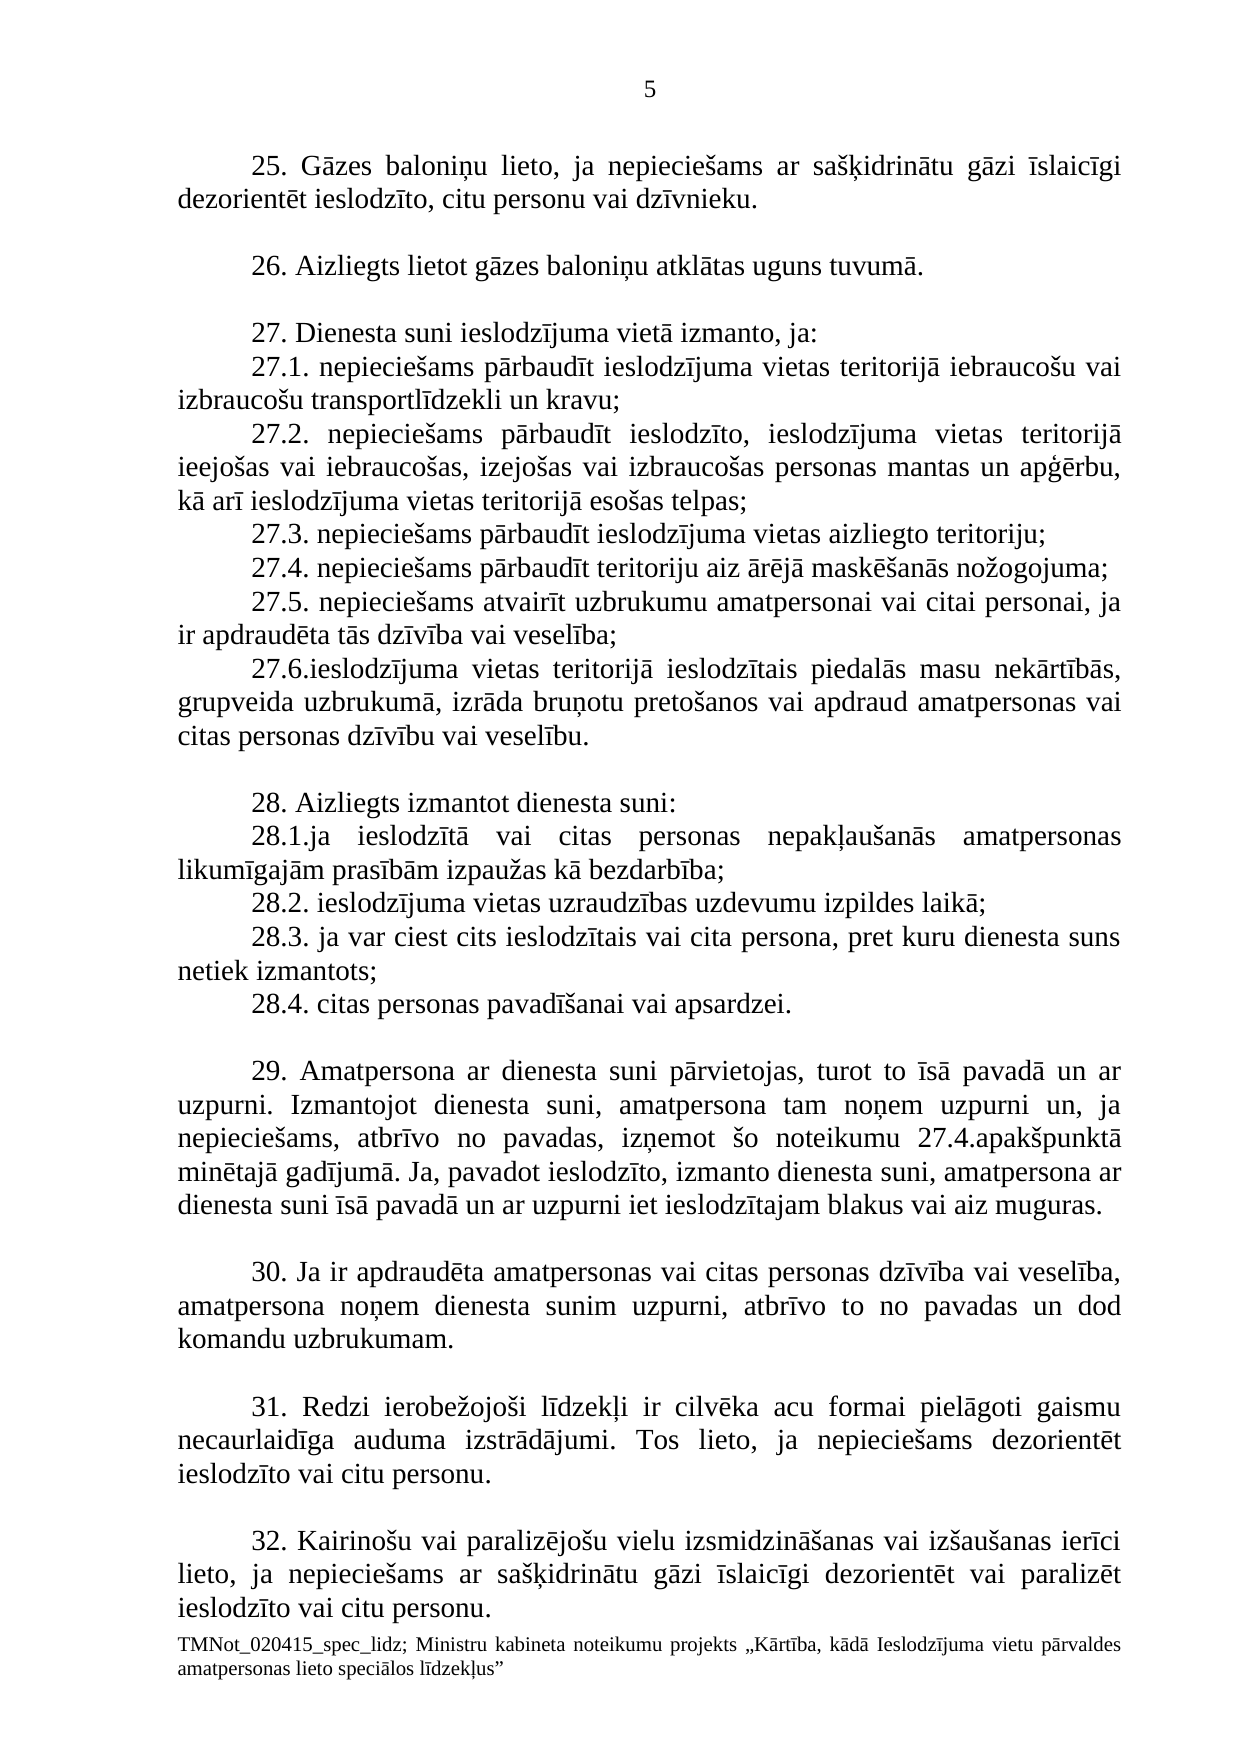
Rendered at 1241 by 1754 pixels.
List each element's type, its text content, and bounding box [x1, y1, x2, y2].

text 27.4. nepieciešams pārbaudīt teritoriju aiz ārējā maskēšanās nožogojuma; [177, 550, 1122, 584]
text 27.3. nepieciešams pārbaudīt ieslodzījuma vietas aizliegto teritoriju; [177, 517, 1122, 550]
text 28.2. ieslodzījuma vietas uzraudzības uzdevumu izpildes laikā; [177, 886, 1122, 919]
text 27.5. nepieciešams atvairīt uzbrukumu amatpersonai vai citai personai, ja ir apdraudēta tās dzīvība vai veselība; [177, 584, 1122, 651]
text 27.6.ieslodzījuma vietas teritorijā ieslodzītais piedalās masu nekārtībās, grupveida uzbrukumā, izrāda bruņotu pretošanos vai apdraud amatpersonas vai citas personas dzīvību vai veselību. [177, 651, 1122, 751]
text 28.3. ja var ciest cits ieslodzītais vai cita persona, pret kuru dienesta suns netiek izmantots; [177, 919, 1122, 986]
text 25. Gāzes baloniņu lieto, ja nepieciešams ar sašķidrinātu gāzi īslaicīgi dezorientēt ieslodzīto, citu personu vai dzīvnieku. [177, 148, 1122, 215]
text 30. Ja ir apdraudēta amatpersonas vai citas personas dzīvība vai veselība, amatpersona noņem dienesta sunim uzpurni, atbrīvo to no pavadas un dod komandu uzbrukumam. [177, 1254, 1122, 1355]
text 32. Kairinošu vai paralizējošu vielu izsmidzināšanas vai izšaušanas ierīci lieto, ja nepieciešams ar sašķidrinātu gāzi īslaicīgi dezorientēt vai paralizēt ieslodzīto vai citu personu. [177, 1523, 1122, 1623]
text 27.2. nepieciešams pārbaudīt ieslodzīto, ieslodzījuma vietas teritorijā ieejošas vai iebraucošas, izejošas vai izbraucošas personas mantas un apģērbu, kā arī ieslodzījuma vietas teritorijā esošas telpas; [177, 416, 1122, 517]
text 31. Redzi ierobežojoši līdzekļi ir cilvēka acu formai pielāgoti gaismu necaurlaidīga auduma izstrādājumi. Tos lieto, ja nepieciešams dezorientēt ieslodzīto vai citu personu. [177, 1389, 1122, 1489]
text 26. Aizliegts lietot gāzes baloniņu atklātas uguns tuvumā. [177, 248, 1122, 282]
text 27.1. nepieciešams pārbaudīt ieslodzījuma vietas teritorijā iebraucošu vai izbraucošu transportlīdzekli un kravu; [177, 349, 1122, 416]
text 28. Aizliegts izmantot dienesta suni: [177, 785, 1122, 818]
text 28.4. citas personas pavadīšanai vai apsardzei. [177, 986, 1122, 1020]
text 29. Amatpersona ar dienesta suni pārvietojas, turot to īsā pavadā un ar uzpurni. Izmantojot dienesta suni, amatpersona tam noņem uzpurni un, ja nepieciešams, atbrīvo no pavadas, izņemot šo noteikumu 27.4.apakšpunktā minētajā gadījumā. Ja, pavadot ieslodzīto, izmanto dienesta suni, amatpersona ar dienesta suni īsā pavadā un ar uzpurni iet ieslodzītajam blakus vai aiz muguras. [177, 1053, 1122, 1221]
text 28.1.ja ieslodzītā vai citas personas nepakļaušanās amatpersonas likumīgajām prasībām izpaužas kā bezdarbība; [177, 818, 1122, 886]
text 27. Dienesta suni ieslodzījuma vietā izmanto, ja: [177, 315, 1122, 349]
